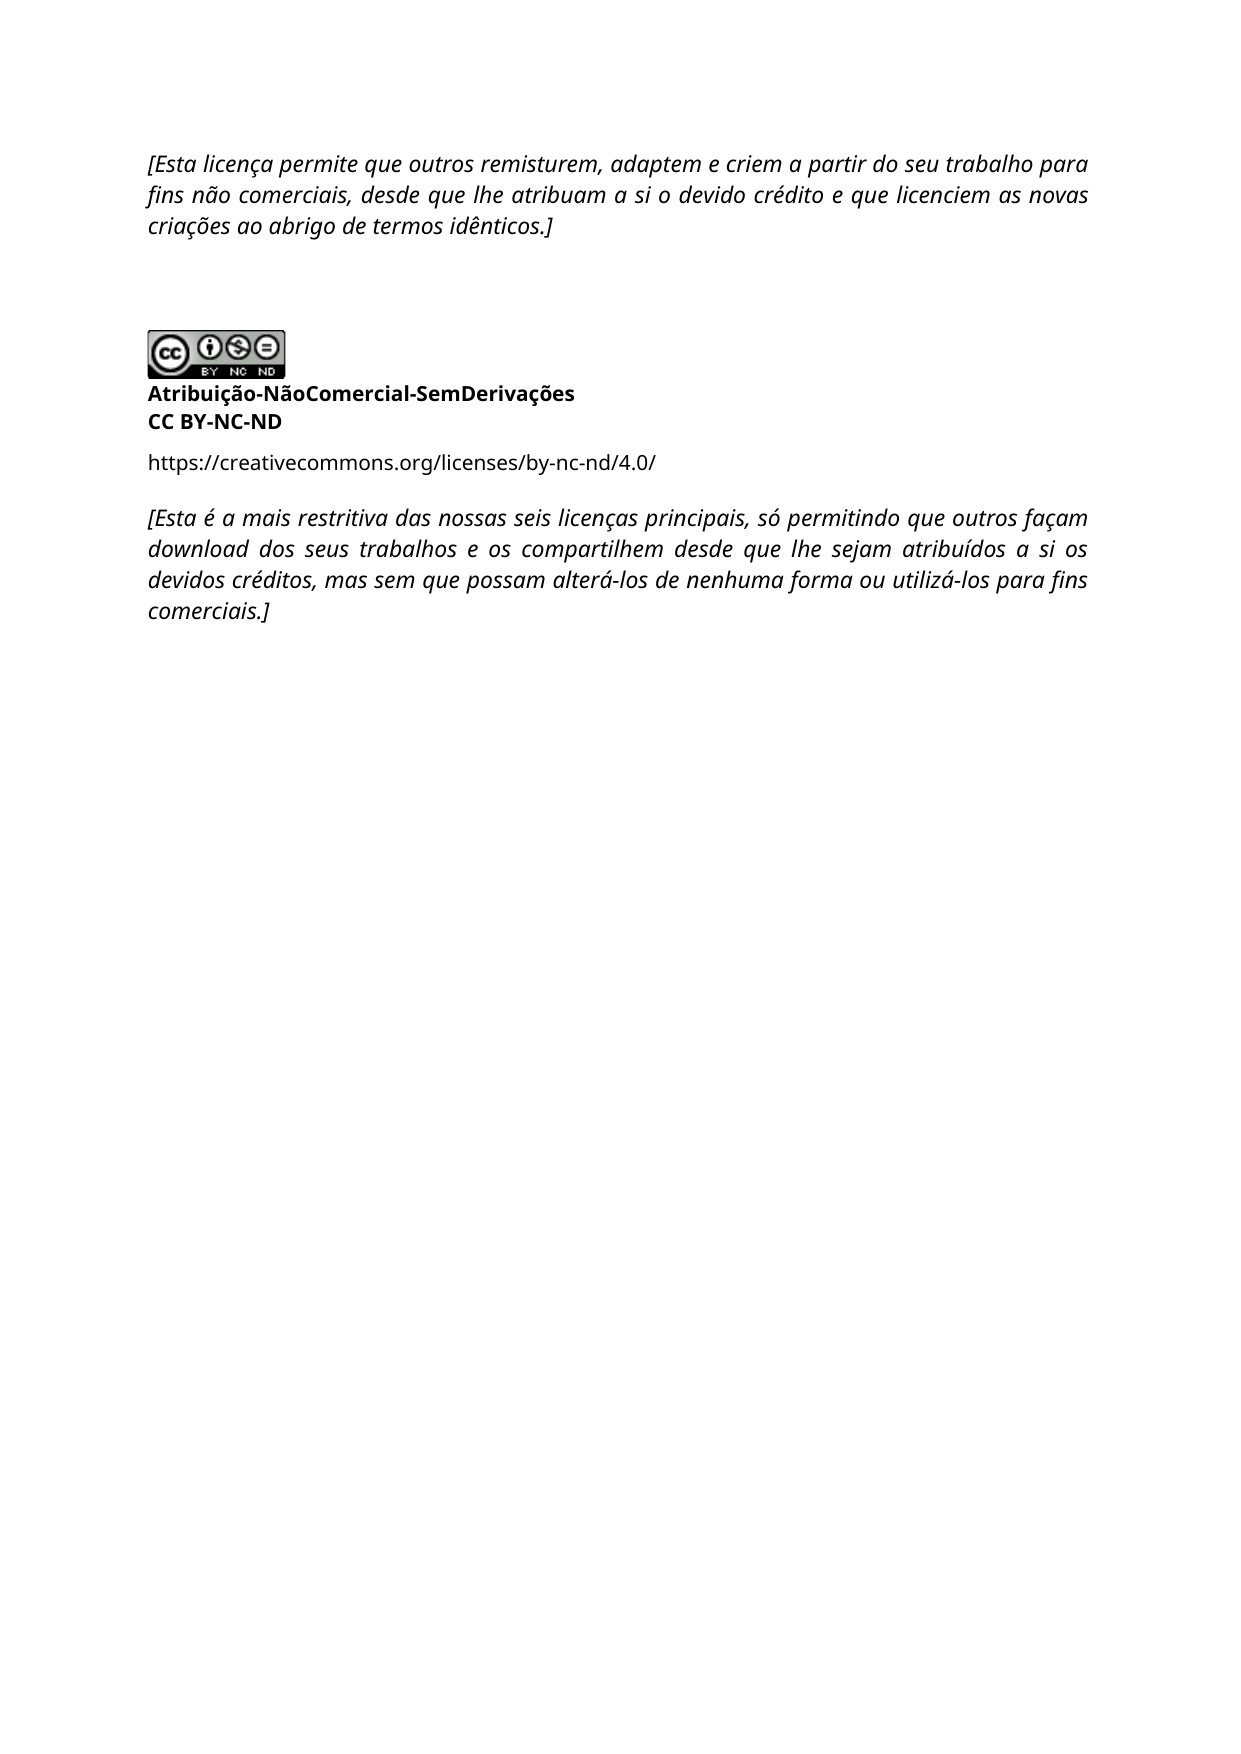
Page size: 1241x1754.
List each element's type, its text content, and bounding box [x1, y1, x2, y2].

text [Esta licença permite que outros remisturem, adaptem e criem a partir do seu trabalho para fins não comerciais, desde que lhe atribuam a si o devido crédito e que licenciem as novas criações ao abrigo de termos idênticos.] [148, 148, 1092, 241]
picture [147, 330, 286, 379]
text [Esta é a mais restritiva das nossas seis licenças principais, só permitindo que outros façam download dos seus trabalhos e os compartilhem desde que lhe sejam atribuídos a si os devidos créditos, mas sem que possam alterá-los de nenhuma forma ou utilizá-los para fins comerciais.] [148, 502, 1092, 627]
text Atribuição-NãoComercial-SemDerivações CC BY-NC-ND [148, 379, 1092, 436]
text https://creativecommons.org/licenses/by-nc-nd/4.0/ [148, 448, 1092, 477]
